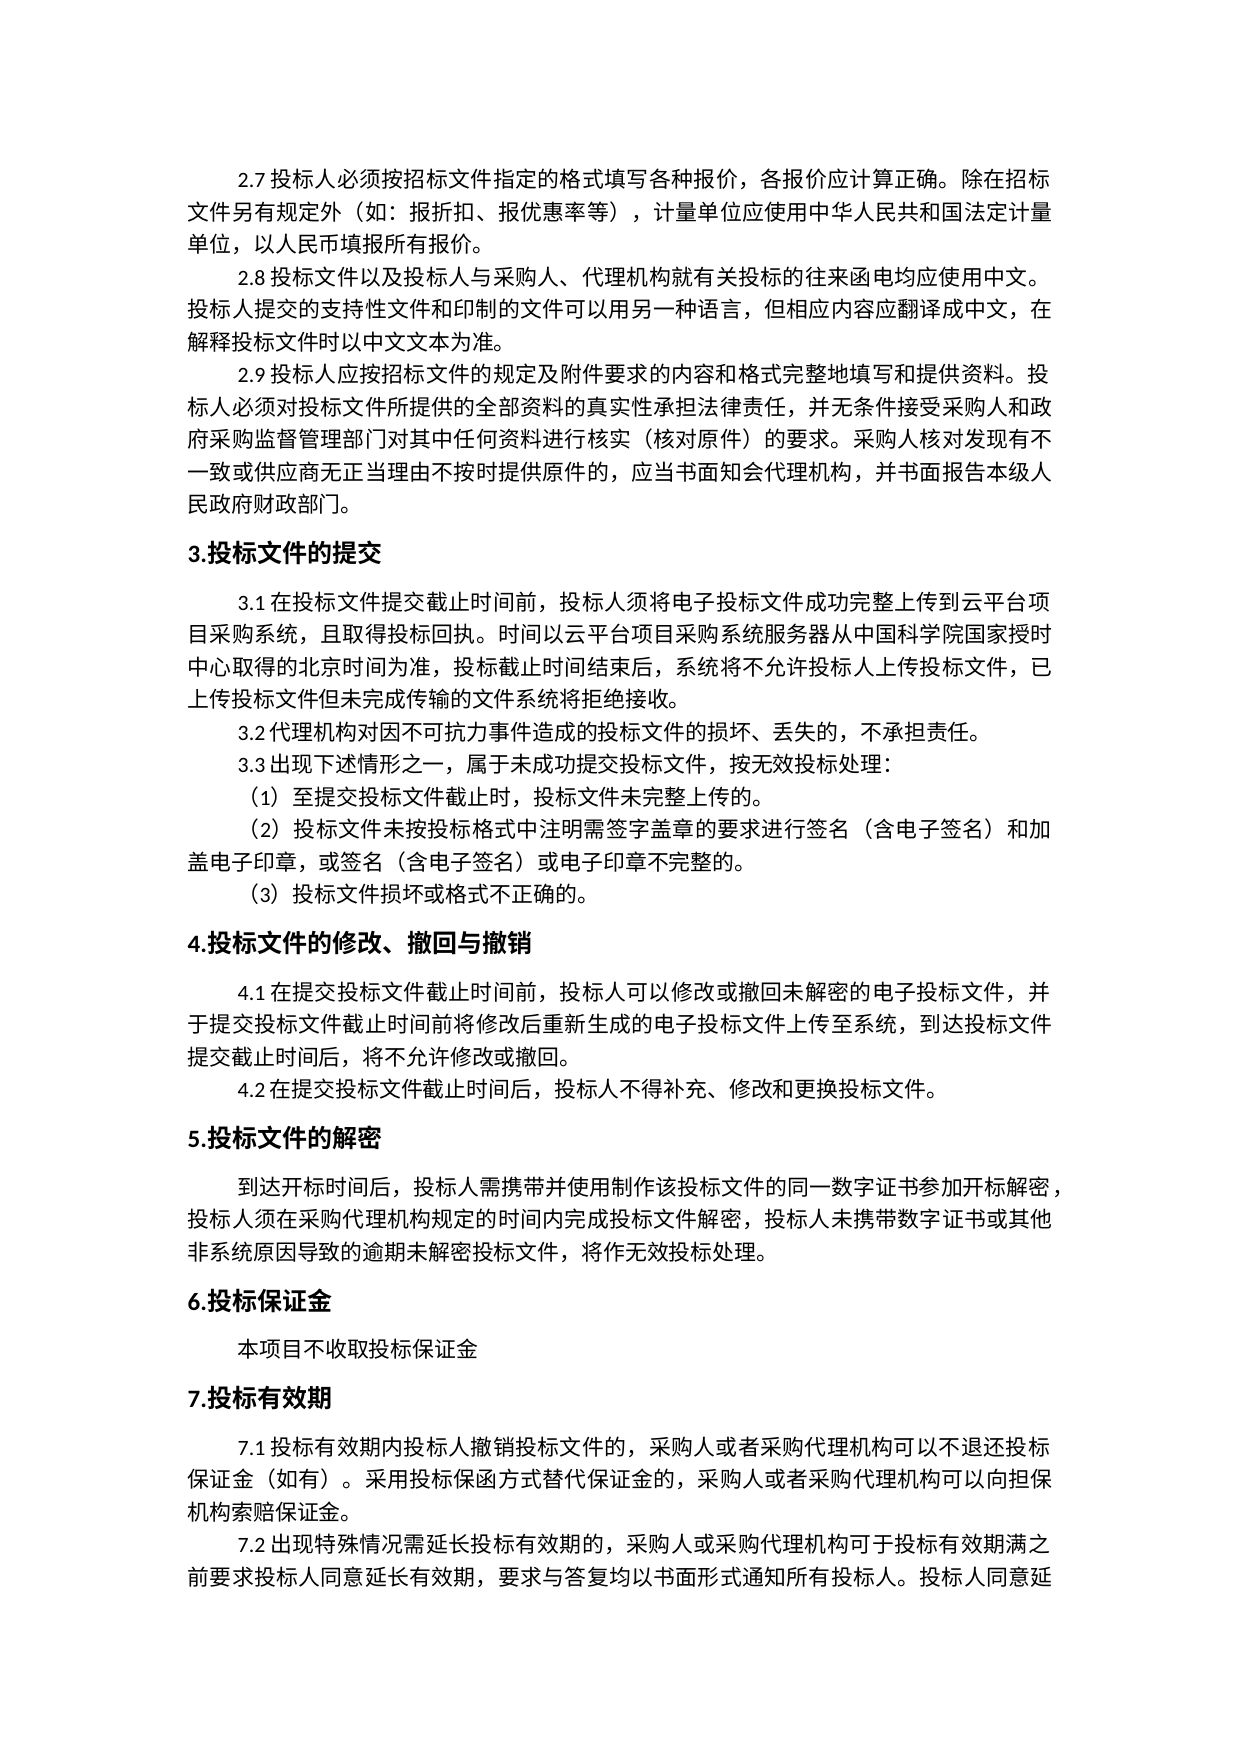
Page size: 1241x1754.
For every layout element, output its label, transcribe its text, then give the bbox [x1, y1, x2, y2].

text （1）至提交投标文件截止时，投标文件未完整上传的。 [187, 779, 1053, 812]
text 5.投标文件的解密 [187, 1104, 1053, 1169]
text 4.1在提交投标文件截止时间前，投标人可以修改或撤回未解密的电子投标文件，并于提交投标文件截止时间前将修改后重新生成的电子投标文件上传至系统，到达投标文件提交截止时间后，将不允许修改或撤回。 [187, 974, 1053, 1072]
text 到达开标时间后，投标人需携带并使用制作该投标文件的同一数字证书参加开标解密，投标人须在采购代理机构规定的时间内完成投标文件解密，投标人未携带数字证书或其他非系统原因导致的逾期未解密投标文件，将作无效投标处理。 [187, 1169, 1053, 1267]
text 7.1投标有效期内投标人撤销投标文件的，采购人或者采购代理机构可以不退还投标保证金（如有）。采用投标保函方式替代保证金的，采购人或者采购代理机构可以向担保机构索赔保证金。 [187, 1429, 1053, 1527]
text 3.1在投标文件提交截止时间前，投标人须将电子投标文件成功完整上传到云平台项目采购系统，且取得投标回执。时间以云平台项目采购系统服务器从中国科学院国家授时中心取得的北京时间为准，投标截止时间结束后，系统将不允许投标人上传投标文件，已上传投标文件但未完成传输的文件系统将拒绝接收。 [187, 584, 1053, 714]
text 2.7投标人必须按招标文件指定的格式填写各种报价，各报价应计算正确。除在招标文件另有规定外（如：报折扣、报优惠率等），计量单位应使用中华人民共和国法定计量单位，以人民币填报所有报价。 [187, 162, 1053, 259]
text 6.投标保证金 [187, 1267, 1053, 1332]
text 3.2代理机构对因不可抗力事件造成的投标文件的损坏、丢失的，不承担责任。 [187, 714, 1053, 747]
text 4.投标文件的修改、撤回与撤销 [187, 909, 1053, 974]
text （2）投标文件未按投标格式中注明需签字盖章的要求进行签名（含电子签名）和加盖电子印章，或签名（含电子签名）或电子印章不完整的。 [187, 812, 1053, 877]
text 2.8投标文件以及投标人与采购人、代理机构就有关投标的往来函电均应使用中文。投标人提交的支持性文件和印制的文件可以用另一种语言，但相应内容应翻译成中文，在解释投标文件时以中文文本为准。 [187, 259, 1053, 357]
text 4.2在提交投标文件截止时间后，投标人不得补充、修改和更换投标文件。 [187, 1072, 1053, 1104]
text 3.3出现下述情形之一，属于未成功提交投标文件，按无效投标处理： [187, 747, 1053, 779]
text （3）投标文件损坏或格式不正确的。 [187, 877, 1053, 909]
text 本项目不收取投标保证金 [187, 1332, 1053, 1364]
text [187, 1527, 1053, 1592]
text 2.9投标人应按招标文件的规定及附件要求的内容和格式完整地填写和提供资料。投标人必须对投标文件所提供的全部资料的真实性承担法律责任，并无条件接受采购人和政府采购监督管理部门对其中任何资料进行核实（核对原件）的要求。采购人核对发现有不一致或供应商无正当理由不按时提供原件的，应当书面知会代理机构，并书面报告本级人民政府财政部门。 [187, 357, 1053, 519]
text 3.投标文件的提交 [187, 519, 1053, 584]
text 7.投标有效期 [187, 1364, 1053, 1429]
